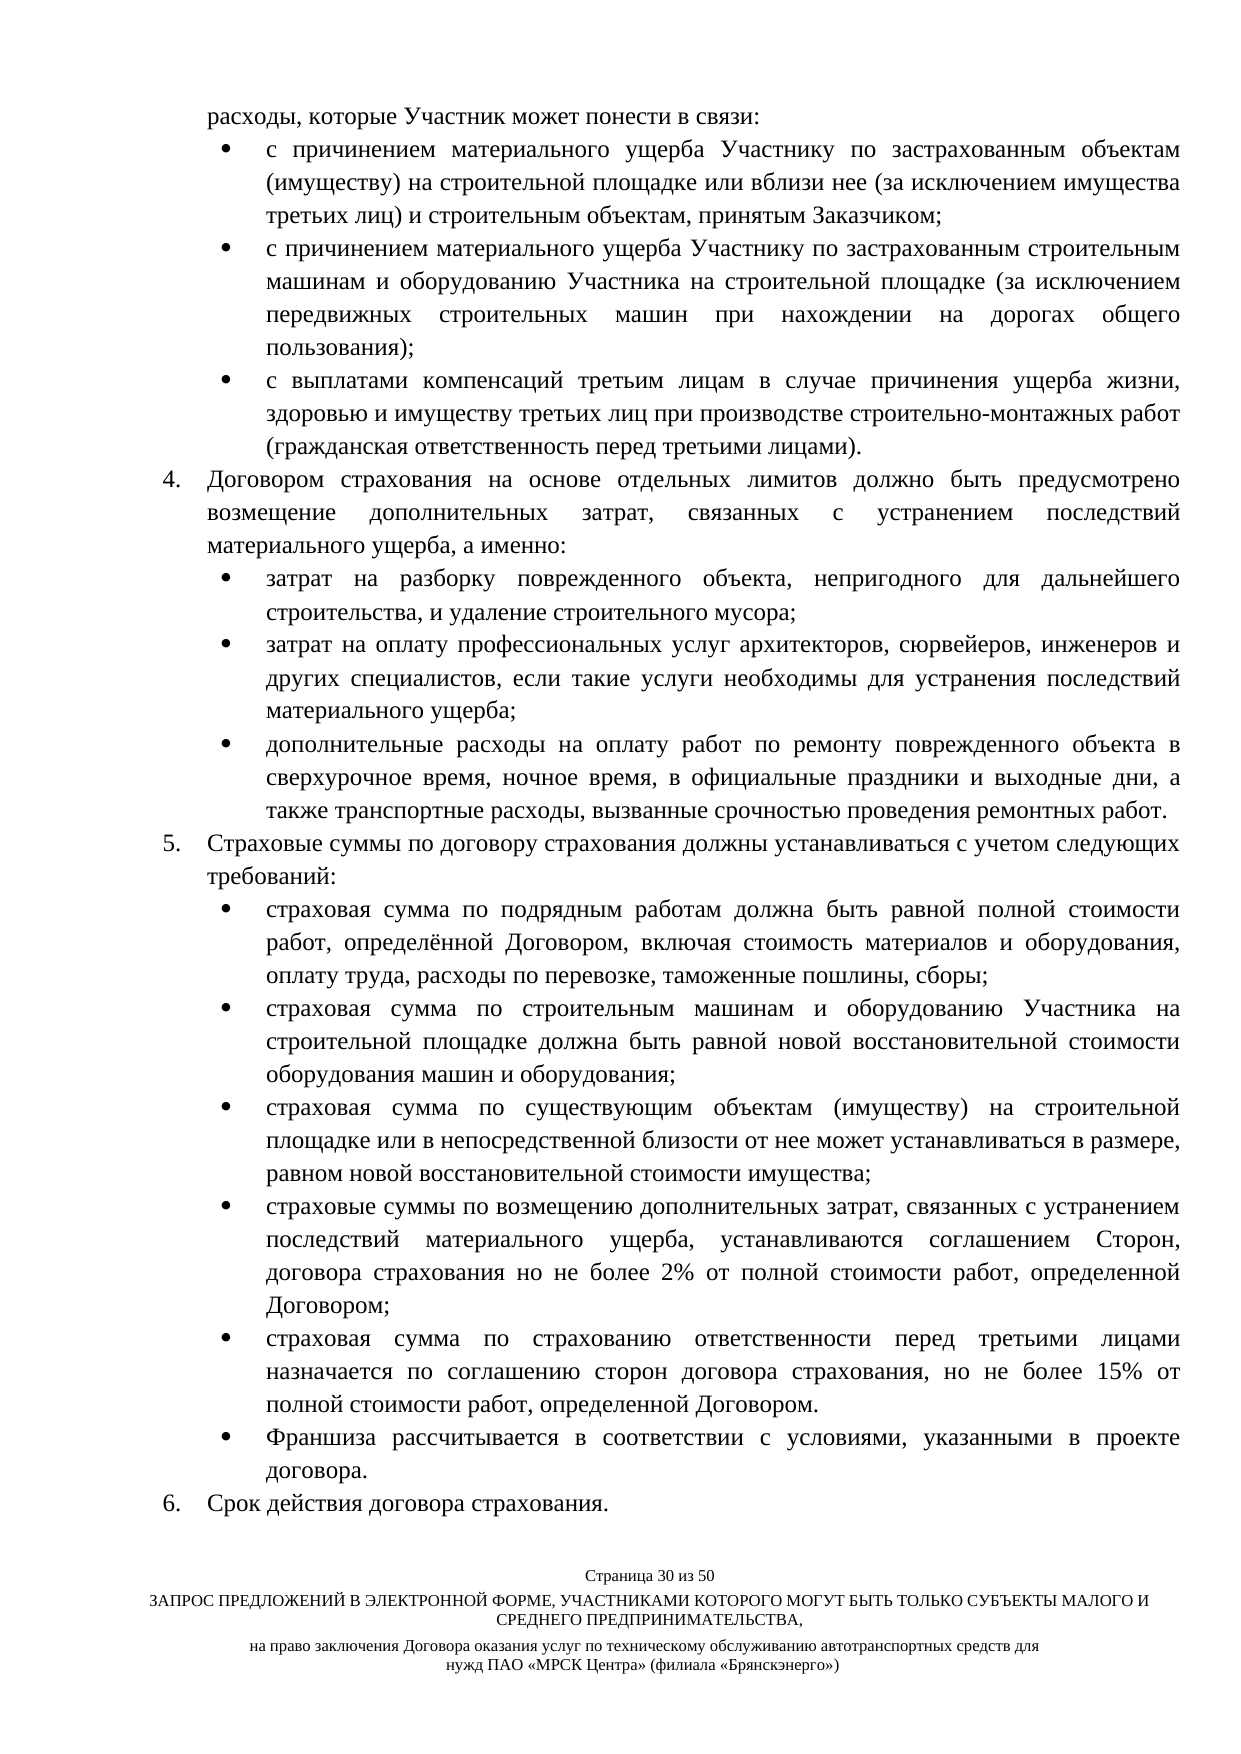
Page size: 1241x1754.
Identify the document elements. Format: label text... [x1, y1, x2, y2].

list Страховые суммы по договору страхования должны устанавливаться с учетом следующих требований: [162, 828, 1181, 889]
list страховая сумма по страхованию ответственности перед третьими лицами назначается по соглашению сторон договора страхования, но не более 15% от полной стоимости работ, определенной Договором. [222, 1323, 1181, 1418]
list затрат на разборку поврежденного объекта, непригодного для дальнейшего строительства, и удаление строительного мусора; [222, 563, 1181, 625]
list страховая сумма по подрядным работам должна быть равной полной стоимости работ, определённой Договором, включая стоимость материалов и оборудования, оплату труда, расходы по перевозке, таможенные пошлины, сборы; [222, 894, 1181, 988]
list страховая сумма по строительным машинам и оборудованию Участника на строительной площадке должна быть равной новой восстановительной стоимости оборудования машин и оборудования; [222, 993, 1181, 1088]
list с причинением материального ущерба Участнику по застрахованным строительным машинам и оборудованию Участника на строительной площадке (за исключением передвижных строительных машин при нахождении на дорогах общего пользования); [222, 233, 1181, 361]
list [162, 101, 1181, 130]
list Срок действия договора страхования. [162, 1488, 1181, 1517]
list с выплатами компенсаций третьим лицам в случае причинения ущерба жизни, здоровью и имуществу третьих лиц при производстве строительно-монтажных работ (гражданская ответственность перед третьими лицами). [222, 365, 1181, 460]
list страховые суммы по возмещению дополнительных затрат, связанных с устранением последствий материального ущерба, устанавливаются соглашением Сторон, договора страхования но не более 2% от полной стоимости работ, определенной Договором; [222, 1191, 1181, 1319]
list Франшиза рассчитывается в соответствии с условиями, указанными в проекте договора. [222, 1422, 1181, 1484]
list страховая сумма по существующим объектам (имуществу) на строительной площадке или в непосредственной близости от нее может устанавливаться в размере, равном новой восстановительной стоимости имущества; [222, 1092, 1181, 1187]
list дополнительные расходы на оплату работ по ремонту поврежденного объекта в сверхурочное время, ночное время, в официальные праздники и выходные дни, а также транспортные расходы, вызванные срочностью проведения ремонтных работ. [222, 729, 1181, 823]
list Договором страхования на основе отдельных лимитов должно быть предусмотрено возмещение дополнительных затрат, связанных с устранением последствий материального ущерба, а именно: [162, 464, 1181, 559]
list затрат на оплату профессиональных услуг архитекторов, сюрвейеров, инженеров и других специалистов, если такие услуги необходимы для устранения последствий материального ущерба; [222, 629, 1181, 724]
list с причинением материального ущерба Участнику по застрахованным объектам (имуществу) на строительной площадке или вблизи нее (за исключением имущества третьих лиц) и строительным объектам, принятым Заказчиком; [222, 134, 1181, 229]
